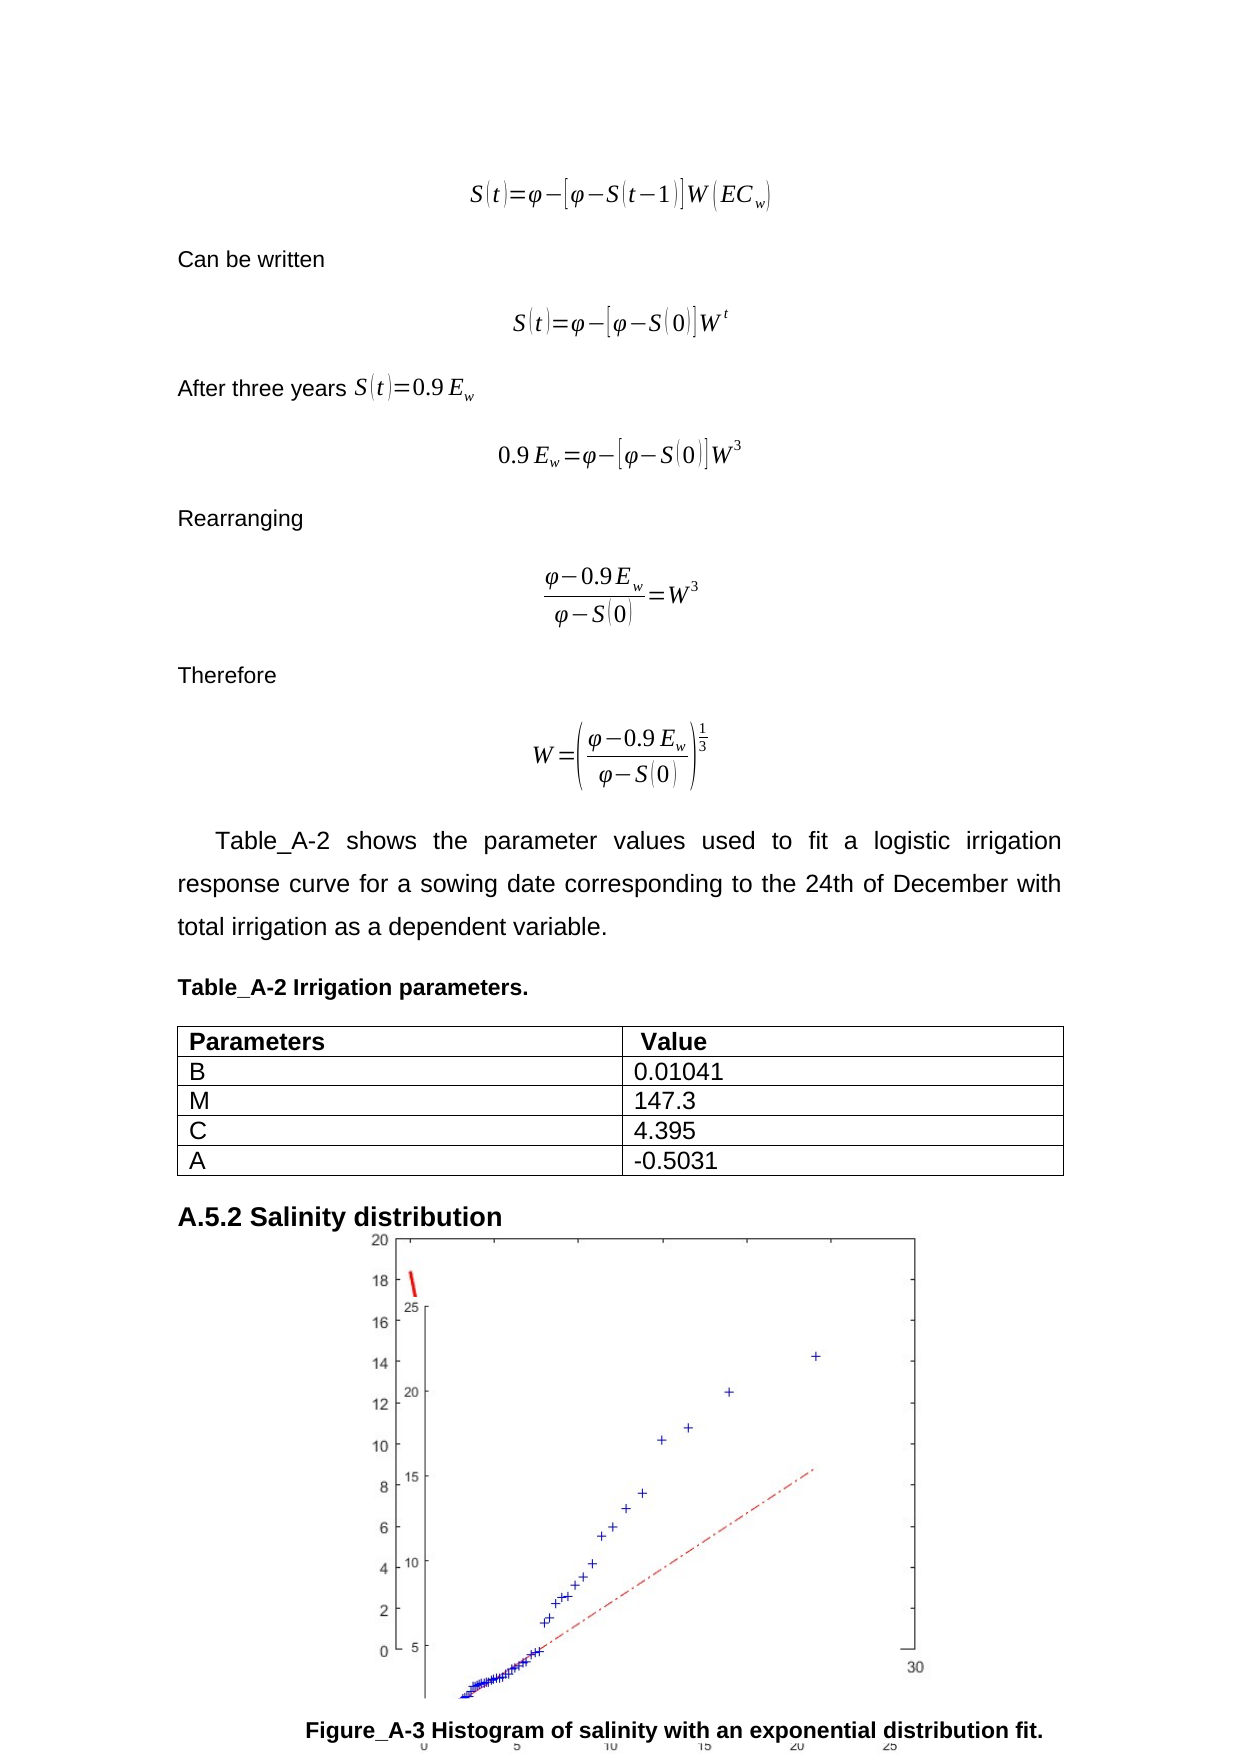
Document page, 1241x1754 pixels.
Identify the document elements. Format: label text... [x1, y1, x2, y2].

table_cell A [178, 1146, 622, 1175]
table_cell B [178, 1057, 622, 1085]
text Therefore [177, 662, 1063, 688]
table_cell -0.5031 [623, 1146, 1063, 1175]
text Table_A-2 shows the parameter values used to fit a logistic irrigation response curve for a sowing date corresponding to the 24th of December with total irrigation as a dependent variable. [177, 826, 1063, 941]
table_cell 147.3 [623, 1086, 1063, 1115]
table_cell 0.01041 [623, 1057, 1063, 1085]
table_cell C [178, 1116, 622, 1145]
text Can be written [177, 246, 1063, 273]
table_header Parameters [178, 1027, 622, 1056]
subtitle Salinity distribution [177, 1201, 1063, 1232]
table_cell 4.395 [623, 1116, 1063, 1145]
picture [370, 1233, 935, 1698]
text After three years [177, 372, 1063, 405]
text Rearranging [177, 505, 1063, 531]
text Table_A-2 Irrigation parameters. [177, 974, 1063, 1000]
table_cell M [178, 1086, 622, 1115]
picture [402, 1744, 901, 1754]
table_header Value [623, 1027, 1063, 1056]
